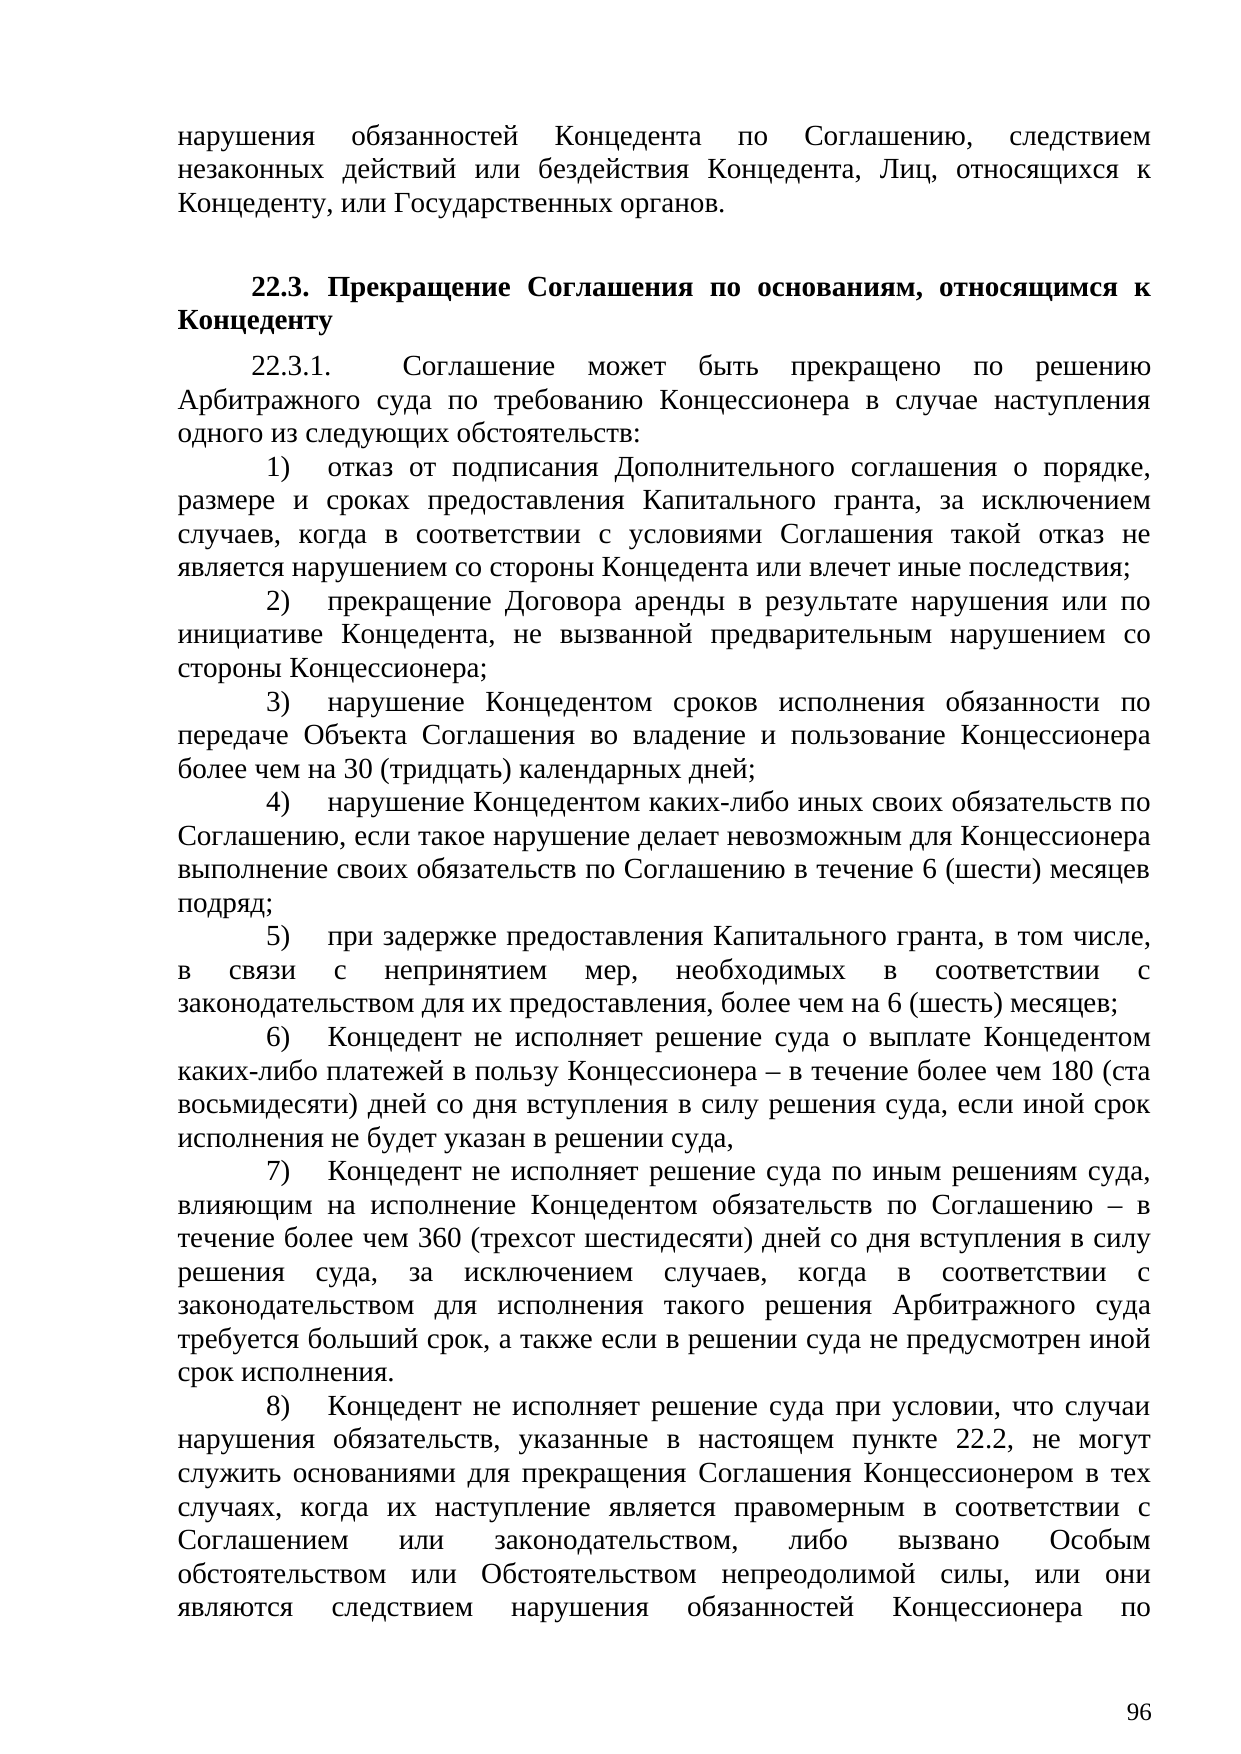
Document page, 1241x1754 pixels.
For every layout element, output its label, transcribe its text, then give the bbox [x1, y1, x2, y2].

list нарушение Концедентом сроков исполнения обязанности по передаче Объекта Соглашения во владение и пользование Концессионера более чем на 30 (тридцать) календарных дней; [177, 684, 1152, 784]
list при задержке предоставления Капитального гранта, в том числе, в связи с непринятием мер, необходимых в соответствии с законодательством для их предоставления, более чем на 6 (шесть) месяцев; [177, 918, 1152, 1019]
list Прекращение Соглашения по основаниям, относящимся к Концеденту [177, 269, 1152, 336]
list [177, 1388, 1152, 1623]
list прекращение Договора аренды в результате нарушения или по инициативе Концедента, не вызванной предварительным нарушением со стороны Концессионера; [177, 583, 1152, 684]
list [177, 118, 1152, 219]
list Соглашение может быть прекращено по решению Арбитражного суда по требованию Концессионера в случае наступления одного из следующих обстоятельств: [177, 348, 1152, 449]
list Концедент не исполняет решение суда по иным решениям суда, влияющим на исполнение Концедентом обязательств по Соглашению – в течение более чем 360 (трехсот шестидесяти) дней со дня вступления в силу решения суда, за исключением случаев, когда в соответствии с законодательством для исполнения такого решения Арбитражного суда требуется больший срок, а также если в решении суда не предусмотрен иной срок исполнения. [177, 1153, 1152, 1388]
list отказ от подписания Дополнительного соглашения о порядке, размере и сроках предоставления Капитального гранта, за исключением случаев, когда в соответствии с условиями Соглашения такой отказ не является нарушением со стороны Концедента или влечет иные последствия; [177, 449, 1152, 583]
list Концедент не исполняет решение суда о выплате Концедентом каких-либо платежей в пользу Концессионера – в течение более чем 180 (ста восьмидесяти) дней со дня вступления в силу решения суда, если иной срок исполнения не будет указан в решении суда, [177, 1019, 1152, 1153]
list нарушение Концедентом каких-либо иных своих обязательств по Соглашению, если такое нарушение делает невозможным для Концессионера выполнение своих обязательств по Соглашению в течение 6 (шести) месяцев подряд; [177, 784, 1152, 918]
